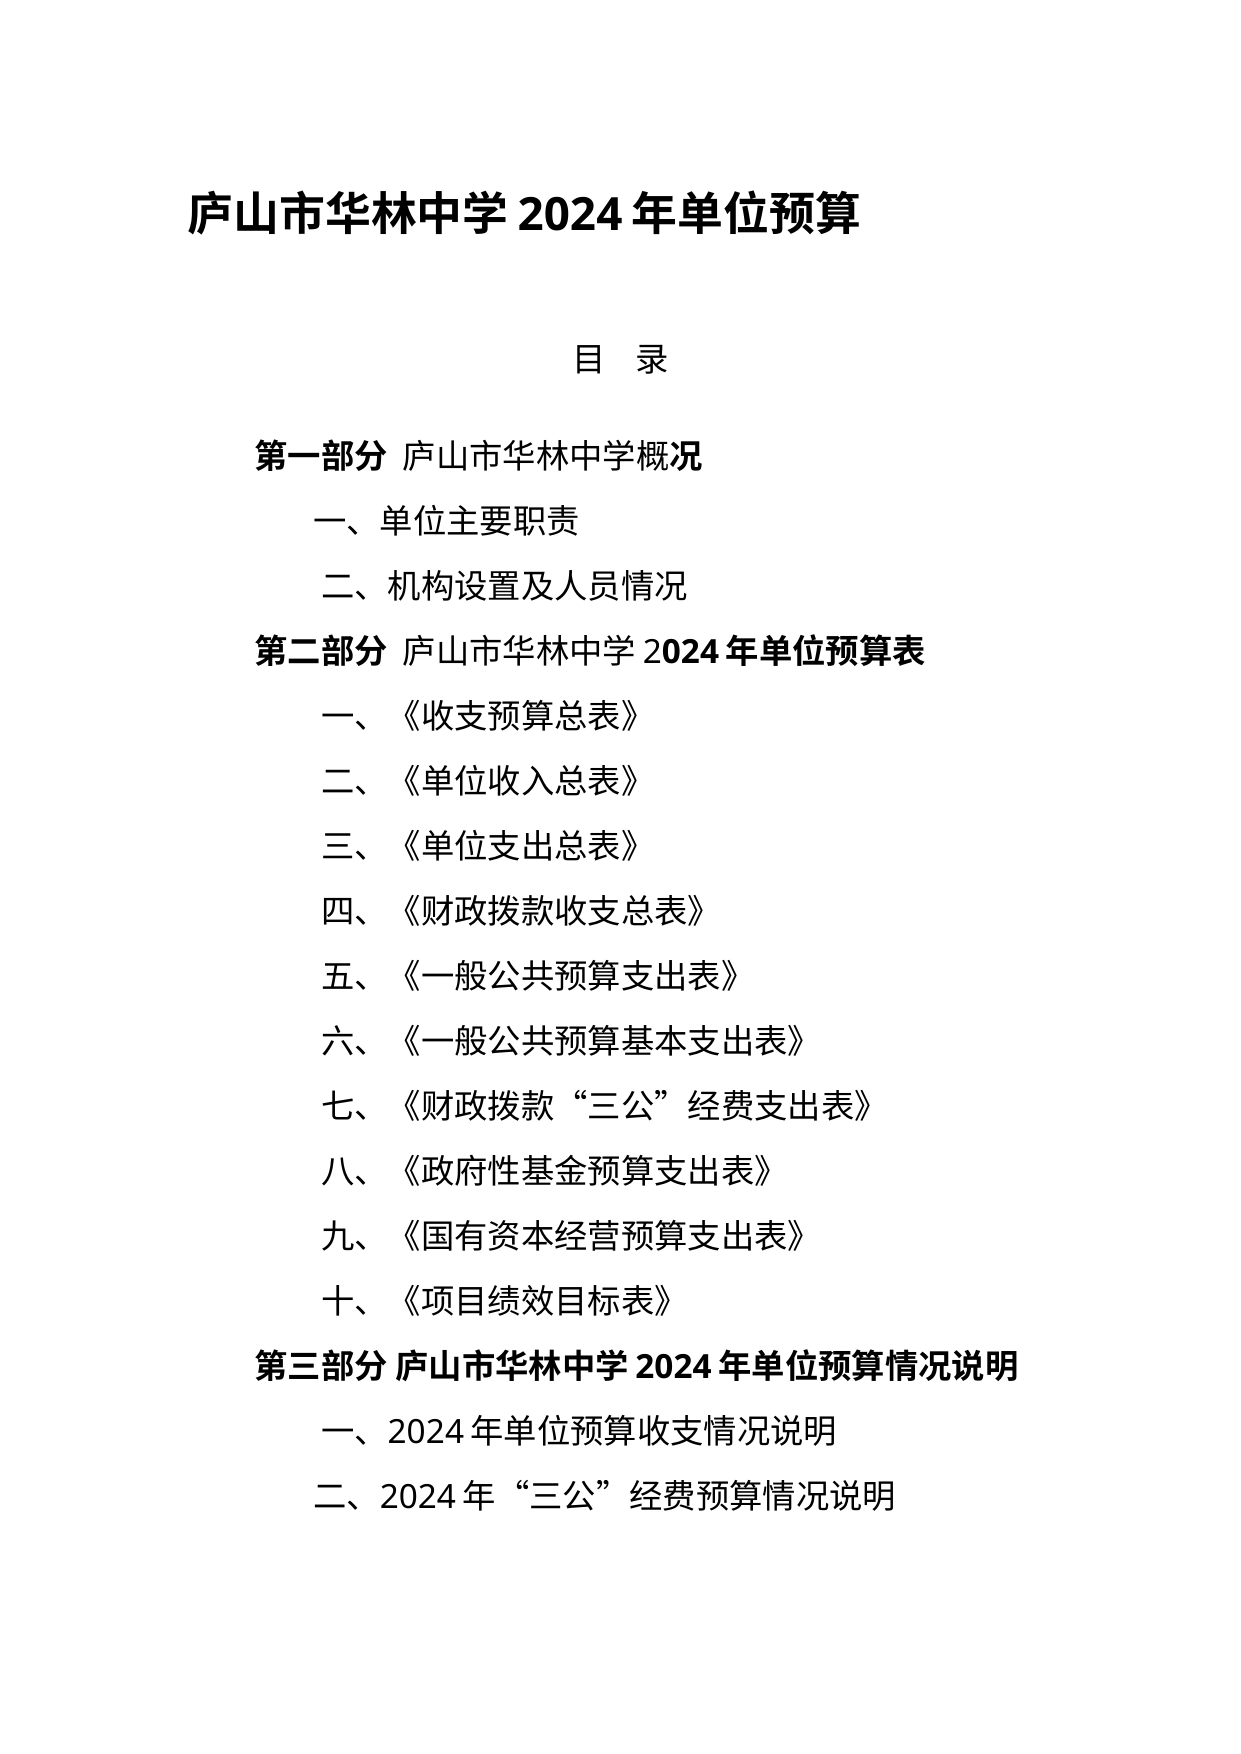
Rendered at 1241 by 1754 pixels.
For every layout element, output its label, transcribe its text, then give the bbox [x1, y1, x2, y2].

text 十、《项目绩效目标表》 [187, 1267, 1053, 1332]
text 第二部分 庐山市华林中学2024年单位预算表 [187, 617, 1053, 682]
text 五、《一般公共预算支出表》 [187, 942, 1053, 1007]
text 三、《单位支出总表》 [187, 812, 1053, 877]
text 目 录 [187, 324, 1053, 389]
text 二、《单位收入总表》 [187, 747, 1053, 812]
text 七、《财政拨款“三公”经费支出表》 [187, 1072, 1053, 1137]
text 庐山市华林中学2024年单位预算 [187, 162, 1053, 259]
text 二、2024年“三公”经费预算情况说明 [187, 1462, 1053, 1527]
text 一、《收支预算总表》 [187, 682, 1053, 747]
text 八、《政府性基金预算支出表》 [187, 1137, 1053, 1202]
text 九、《国有资本经营预算支出表》 [187, 1202, 1053, 1267]
text 第一部分 庐山市华林中学概况 [187, 422, 1053, 487]
text 六、《一般公共预算基本支出表》 [187, 1007, 1053, 1072]
text 四、《财政拨款收支总表》 [187, 877, 1053, 942]
text 一、单位主要职责 [187, 487, 1053, 552]
text 二、机构设置及人员情况 [187, 552, 1053, 617]
text 一、2024年单位预算收支情况说明 [187, 1397, 1053, 1462]
text 第三部分 庐山市华林中学2024年单位预算情况说明 [187, 1332, 1053, 1397]
